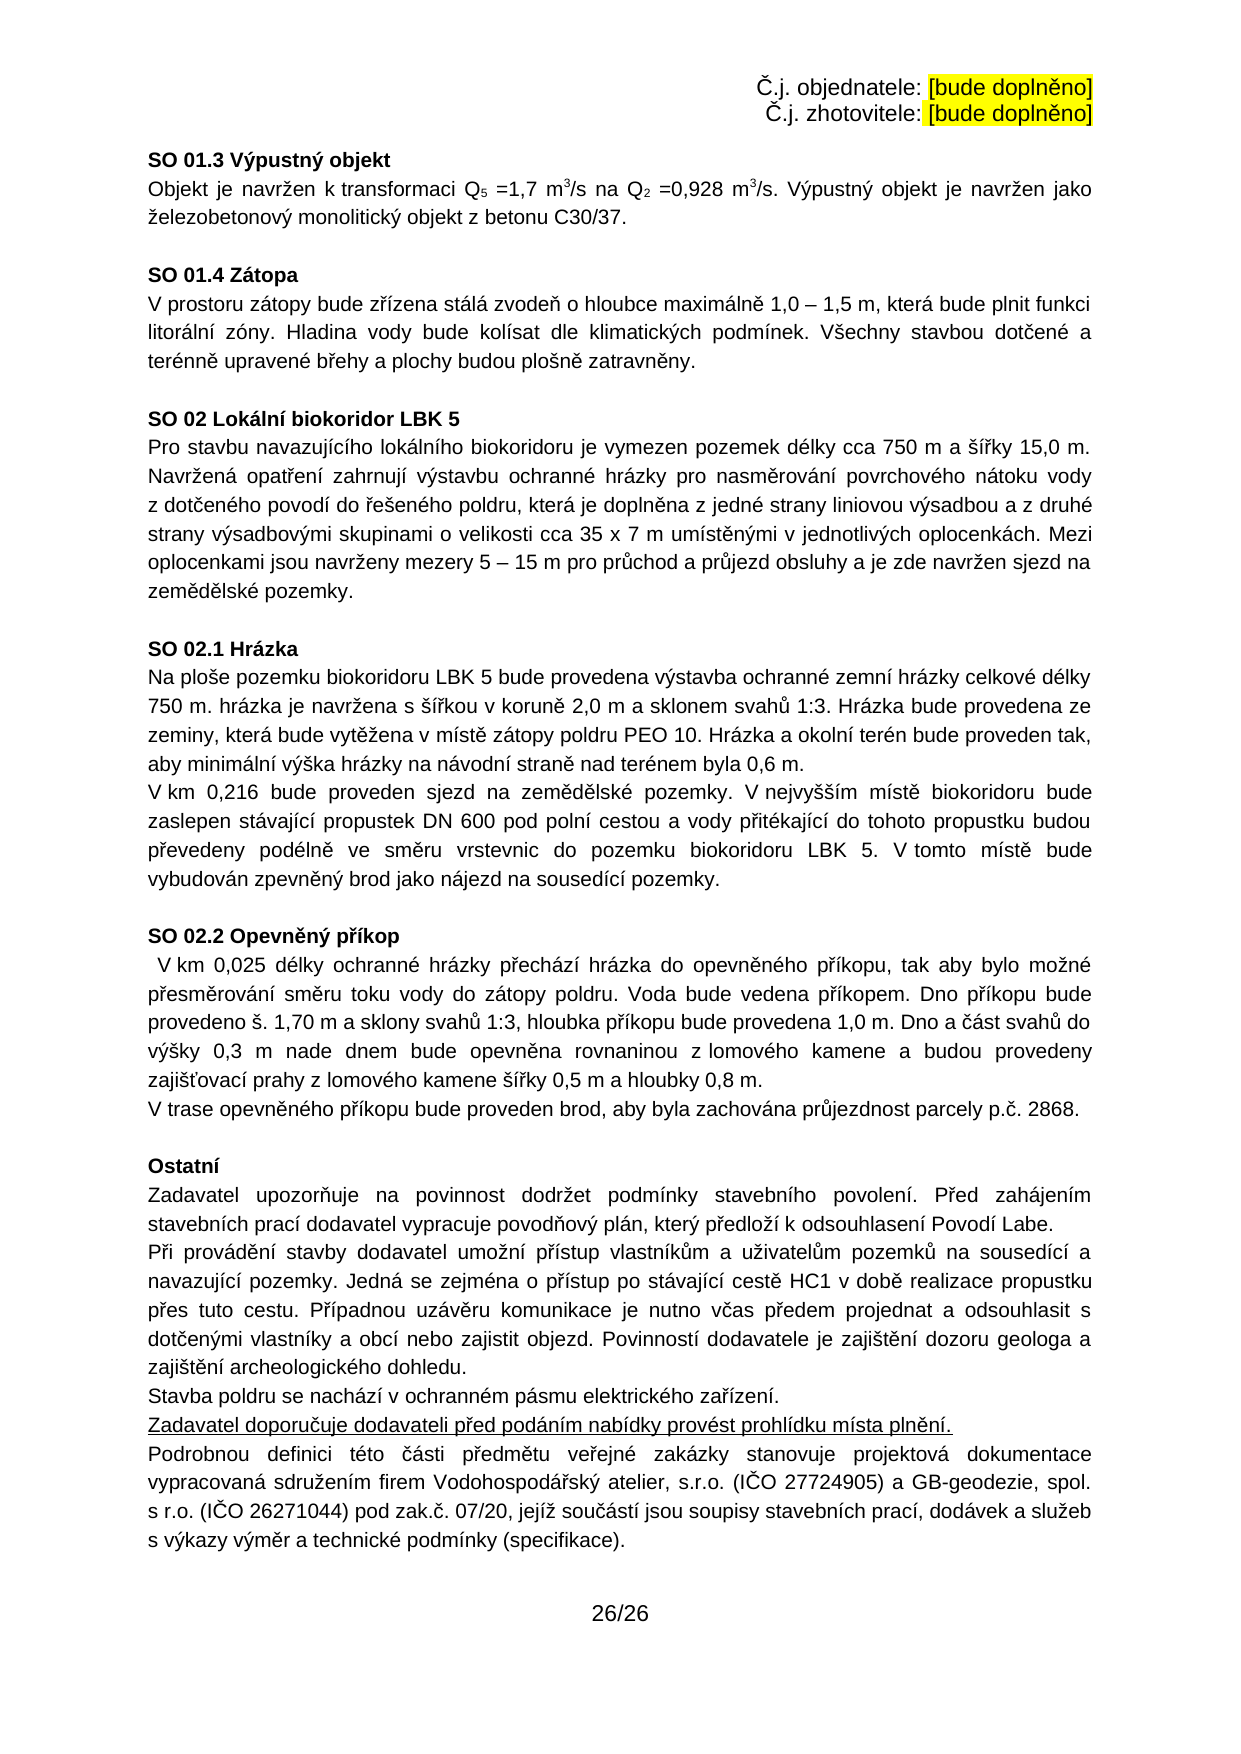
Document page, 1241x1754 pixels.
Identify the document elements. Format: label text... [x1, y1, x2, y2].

text Pro stavbu navazujícího lokálního biokoridoru je vymezen pozemek délky cca 750 m a šířky 15,0 m. Navržená opatření zahrnují výstavbu ochranné hrázky pro nasměrování povrchového nátoku vody z dotčeného povodí do řešeného poldru, která je doplněna z jedné strany liniovou výsadbou a z druhé strany výsadbovými skupinami o velikosti cca 35 x 7 m umístěnými v jednotlivých oplocenkách. Mezi oplocenkami jsou navrženy mezery 5 – 15 m pro průchod a průjezd obsluhy a je zde navržen sjezd na zemědělské pozemky. [148, 435, 1093, 603]
text V trase opevněného příkopu bude proveden brod, aby byla zachována průjezdnost parcely p.č. 2868. [148, 1096, 1093, 1120]
text Při provádění stavby dodavatel umožní přístup vlastníkům a uživatelům pozemků na sousedící a navazující pozemky. Jedná se zejména o přístup po stávající cestě HC1 v době realizace propustku přes tuto cestu. Případnou uzávěru komunikace je nutno včas předem projednat a odsouhlasit s dotčenými vlastníky a obcí nebo zajistit objezd. Povinností dodavatele je zajištění dozoru geologa a zajištění archeologického dohledu. [148, 1240, 1093, 1379]
text SO 02 Lokální biokoridor LBK 5 [148, 406, 1093, 430]
text Zadavatel doporučuje dodavateli před podáním nabídky provést prohlídku místa plnění. [148, 1413, 1093, 1437]
text SO 01.4 Zátopa [148, 263, 1093, 287]
text V prostoru zátopy bude zřízena stálá zvodeň o hloubce maximálně 1,0 – 1,5 m, která bude plnit funkci litorální zóny. Hladina vody bude kolísat dle klimatických podmínek. Všechny stavbou dotčené a terénně upravené břehy a plochy budou plošně zatravněny. [148, 291, 1093, 373]
text Objekt je navržen k transformaci Q5 =1,7 m3/s na Q2 =0,928 m3/s. Výpustný objekt je navržen jako železobetonový monolitický objekt z betonu C30/37. [148, 176, 1093, 229]
text Na ploše pozemku biokoridoru LBK 5 bude provedena výstavba ochranné zemní hrázky celkové délky 750 m. hrázka je navržena s šířkou v koruně 2,0 m a sklonem svahů 1:3. Hrázka bude provedena ze zeminy, která bude vytěžena v místě zátopy poldru PEO 10. Hrázka a okolní terén bude proveden tak, aby minimální výška hrázky na návodní straně nad terénem byla 0,6 m. [148, 665, 1093, 775]
text Podrobnou definici této části předmětu veřejné zakázky stanovuje projektová dokumentace vypracovaná sdružením firem Vodohospodářský atelier, s.r.o. (IČO 27724905) a GB-geodezie, spol. s r.o. (IČO 26271044) pod zak.č. 07/20, jejíž součástí jsou soupisy stavebních prací, dodávek a služeb s výkazy výměr a technické podmínky (specifikace). [148, 1441, 1093, 1552]
text Stavba poldru se nachází v ochranném pásmu elektrického zařízení. [148, 1384, 1093, 1408]
text Zadavatel upozorňuje na povinnost dodržet podmínky stavebního povolení. Před zahájením stavebních prací dodavatel vypracuje povodňový plán, který předloží k odsouhlasení Povodí Labe. [148, 1183, 1093, 1235]
text SO 01.3 Výpustný objekt [148, 148, 1093, 172]
text V km 0,025 délky ochranné hrázky přechází hrázka do opevněného příkopu, tak aby bylo možné přesměrování směru toku vody do zátopy poldru. Voda bude vedena příkopem. Dno příkopu bude provedeno š. 1,70 m a sklony svahů 1:3, hloubka příkopu bude provedena 1,0 m. Dno a část svahů do výšky 0,3 m nade dnem bude opevněna rovnaninou z lomového kamene a budou provedeny zajišťovací prahy z lomového kamene šířky 0,5 m a hloubky 0,8 m. [148, 953, 1093, 1092]
text Ostatní [148, 1154, 1093, 1178]
text SO 02.2 Opevněný příkop [148, 924, 1093, 948]
text SO 02.1 Hrázka [148, 636, 1093, 660]
text V km 0,216 bude proveden sjezd na zemědělské pozemky. V nejvyšším místě biokoridoru bude zaslepen stávající propustek DN 600 pod polní cestou a vody přitékající do tohoto propustku budou převedeny podélně ve směru vrstevnic do pozemku biokoridoru LBK 5. V tomto místě bude vybudován zpevněný brod jako nájezd na sousedící pozemky. [148, 780, 1093, 890]
